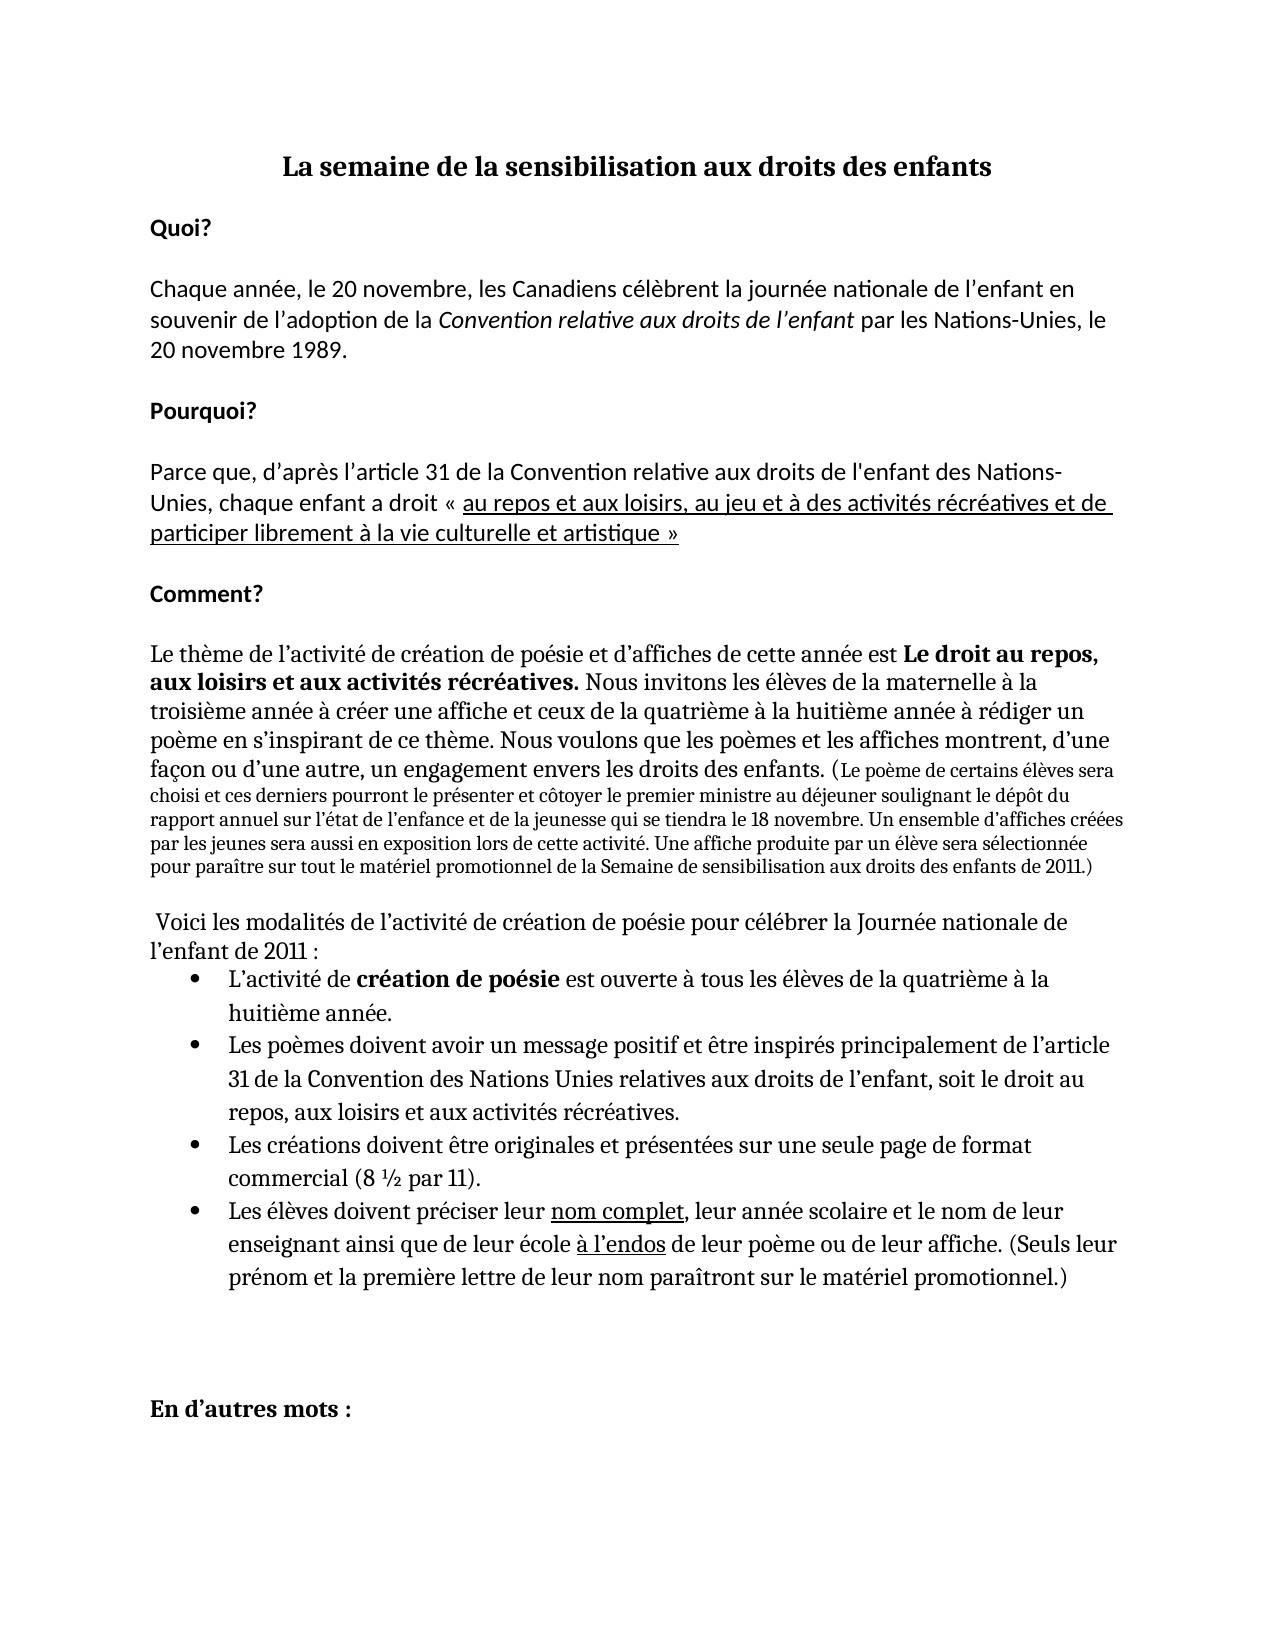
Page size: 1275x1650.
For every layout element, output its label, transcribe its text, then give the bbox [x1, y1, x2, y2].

list Les élèves doivent préciser leur nom complet, leur année scolaire et le nom de leur enseignant ainsi que de leur école à l’endos de leur poème ou de leur affiche. (Seuls leur prénom et la première lettre de leur nom paraîtront sur le matériel promotionnel.) [191, 1197, 1125, 1291]
text Le thème de l’activité de création de poésie et d’affiches de cette année est Le droit au repos, aux loisirs et aux activités récréatives. Nous invitons les élèves de la maternelle à la troisième année à créer une affiche et ceux de la quatrième à la huitième année à rédiger un poème en s’inspirant de ce thème. Nous voulons que les poèmes et les affiches montrent, d’une façon ou d’une autre, un engagement envers les droits des enfants. (Le poème de certains élèves sera choisi et ces derniers pourront le présenter et côtoyer le premier ministre au déjeuner soulignant le dépôt du rapport annuel sur l’état de l’enfance et de la jeunesse qui se tiendra le 18 novembre. Un ensemble d’affiches créées par les jeunes sera aussi en exposition lors de cette activité. Une affiche produite par un élève sera sélectionnée pour paraître sur tout le matériel promotionnel de la Semaine de sensibilisation aux droits des enfants de 2011.) [150, 639, 1125, 879]
list L’activité de création de poésie est ouverte à tous les élèves de la quatrième à la huitième année. [191, 965, 1125, 1027]
text Chaque année, le 20 novembre, les Canadiens célèbrent la journée nationale de l’enfant en souvenir de l’adoption de la Convention relative aux droits de l’enfant par les Nations-Unies, le 20 novembre 1989. [150, 273, 1125, 365]
list Les poèmes doivent avoir un message positif et être inspirés principalement de l’article 31 de la Convention des Nations Unies relatives aux droits de l’enfant, soit le droit au repos, aux loisirs et aux activités récréatives. [191, 1031, 1125, 1126]
text Pourquoi? [150, 395, 1125, 426]
text Quoi? [150, 212, 1125, 243]
text En d’autres mots : [150, 1395, 1125, 1423]
text La semaine de la sensibilisation aux droits des enfants [150, 150, 1125, 183]
text Parce que, d’après l’article 31 de la Convention relative aux droits de l'enfant des Nations-Unies, chaque enfant a droit « au repos et aux loisirs, au jeu et à des activités récréatives et de participer librement à la vie culturelle et artistique » [150, 456, 1125, 548]
text Voici les modalités de l’activité de création de poésie pour célébrer la Journée nationale de l’enfant de 2011 : [150, 908, 1125, 965]
list Les créations doivent être originales et présentées sur une seule page de format commercial (8 ½ par 11). [191, 1131, 1125, 1192]
text Comment? [150, 578, 1125, 609]
